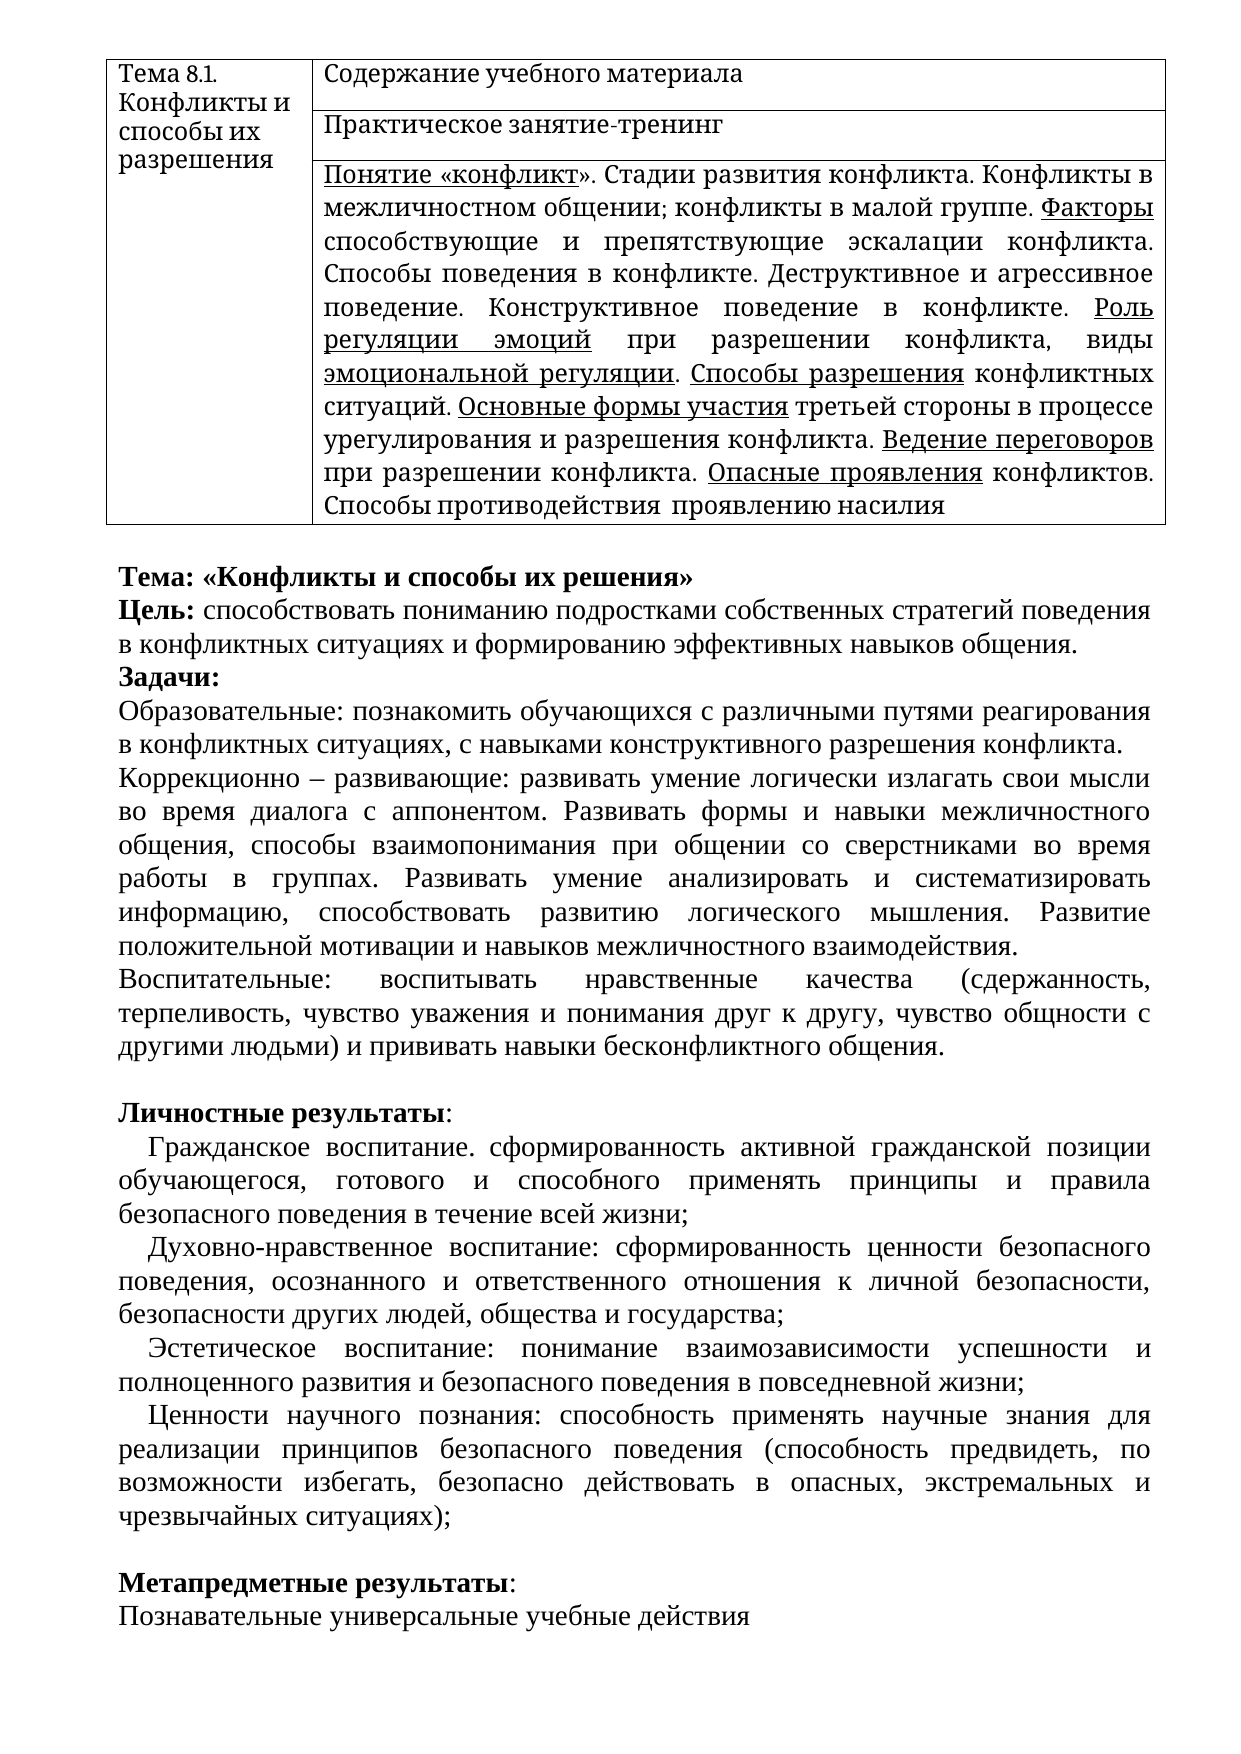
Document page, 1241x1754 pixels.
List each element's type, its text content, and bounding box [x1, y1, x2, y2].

text Коррекционно – развивающие: развивать умение логически излагать свои мысли во время диалога с аппонентом. Развивать формы и навыки межличностного общения, способы взаимопонимания при общении со сверстниками во время работы в группах. Развивать умение анализировать и систематизировать информацию, способствовать развитию логического мышления. Развитие положительной мотивации и навыков межличностного взаимодействия. [118, 760, 1152, 961]
text Эстетическое воспитание: понимание взаимозависимости успешности и полноценного развития и безопасного поведения в повседневной жизни; [118, 1330, 1152, 1397]
table_header Тема 8.1. Конфликты и способы их разрешения [107, 60, 312, 524]
text Гражданское воспитание. сформированность активной гражданской позиции обучающегося, готового и способного применять принципы и правила безопасного поведения в течение всей жизни; [118, 1129, 1152, 1229]
text Образовательные: познакомить обучающихся с различными путями реагирования в конфликтных ситуациях, с навыками конструктивного разрешения конфликта. [118, 693, 1152, 760]
text Цель: способствовать пониманию подростками собственных стратегий поведения в конфликтных ситуациях и формированию эффективных навыков общения. [118, 592, 1152, 659]
text Духовно-нравственное воспитание: сформированность ценности безопасного поведения, осознанного и ответственного отношения к личной безопасности, безопасности других людей, общества и государства; [118, 1229, 1152, 1330]
text Задачи: [118, 659, 1152, 693]
table_cell Понятие «конфликт». Стадии развития конфликта. Конфликты в межличностном общении; конфликты в малой группе. Факторы способствующие и препятствующие эскалации конфликта. Способы поведения в конфликте. Деструктивное и агрессивное поведение. Конструктивное поведение в конфликте. Роль регуляции эмоций при разрешении конфликта, виды эмоциональной регуляции. Способы разрешения конфликтных ситуаций. Основные формы участия третьей стороны в процессе урегулирования и разрешения конфликта. Ведение переговоров при разрешении конфликта. Опасные проявления конфликтов. Способы противодействия проявлению насилия [313, 161, 1165, 524]
text Познавательные универсальные учебные действия [118, 1598, 1152, 1632]
table_header Содержание учебного материала [313, 60, 1165, 110]
text Ценности научного познания: способность применять научные знания для реализации принципов безопасного поведения (способность предвидеть, по возможности избегать, безопасно действовать в опасных, экстремальных и чрезвычайных ситуациях); [118, 1397, 1152, 1531]
text Метапредметные результаты: [118, 1565, 1152, 1598]
text Тема: «Конфликты и способы их решения» [118, 559, 1152, 592]
table_cell Практическое занятие-тренинг [313, 111, 1165, 160]
text Воспитательные: воспитывать нравственные качества (сдержанность, терпеливость, чувство уважения и понимания друг к другу, чувство общности с другими людьми) и прививать навыки бесконфликтного общения. [118, 961, 1152, 1062]
text Личностные результаты: [118, 1095, 1152, 1129]
